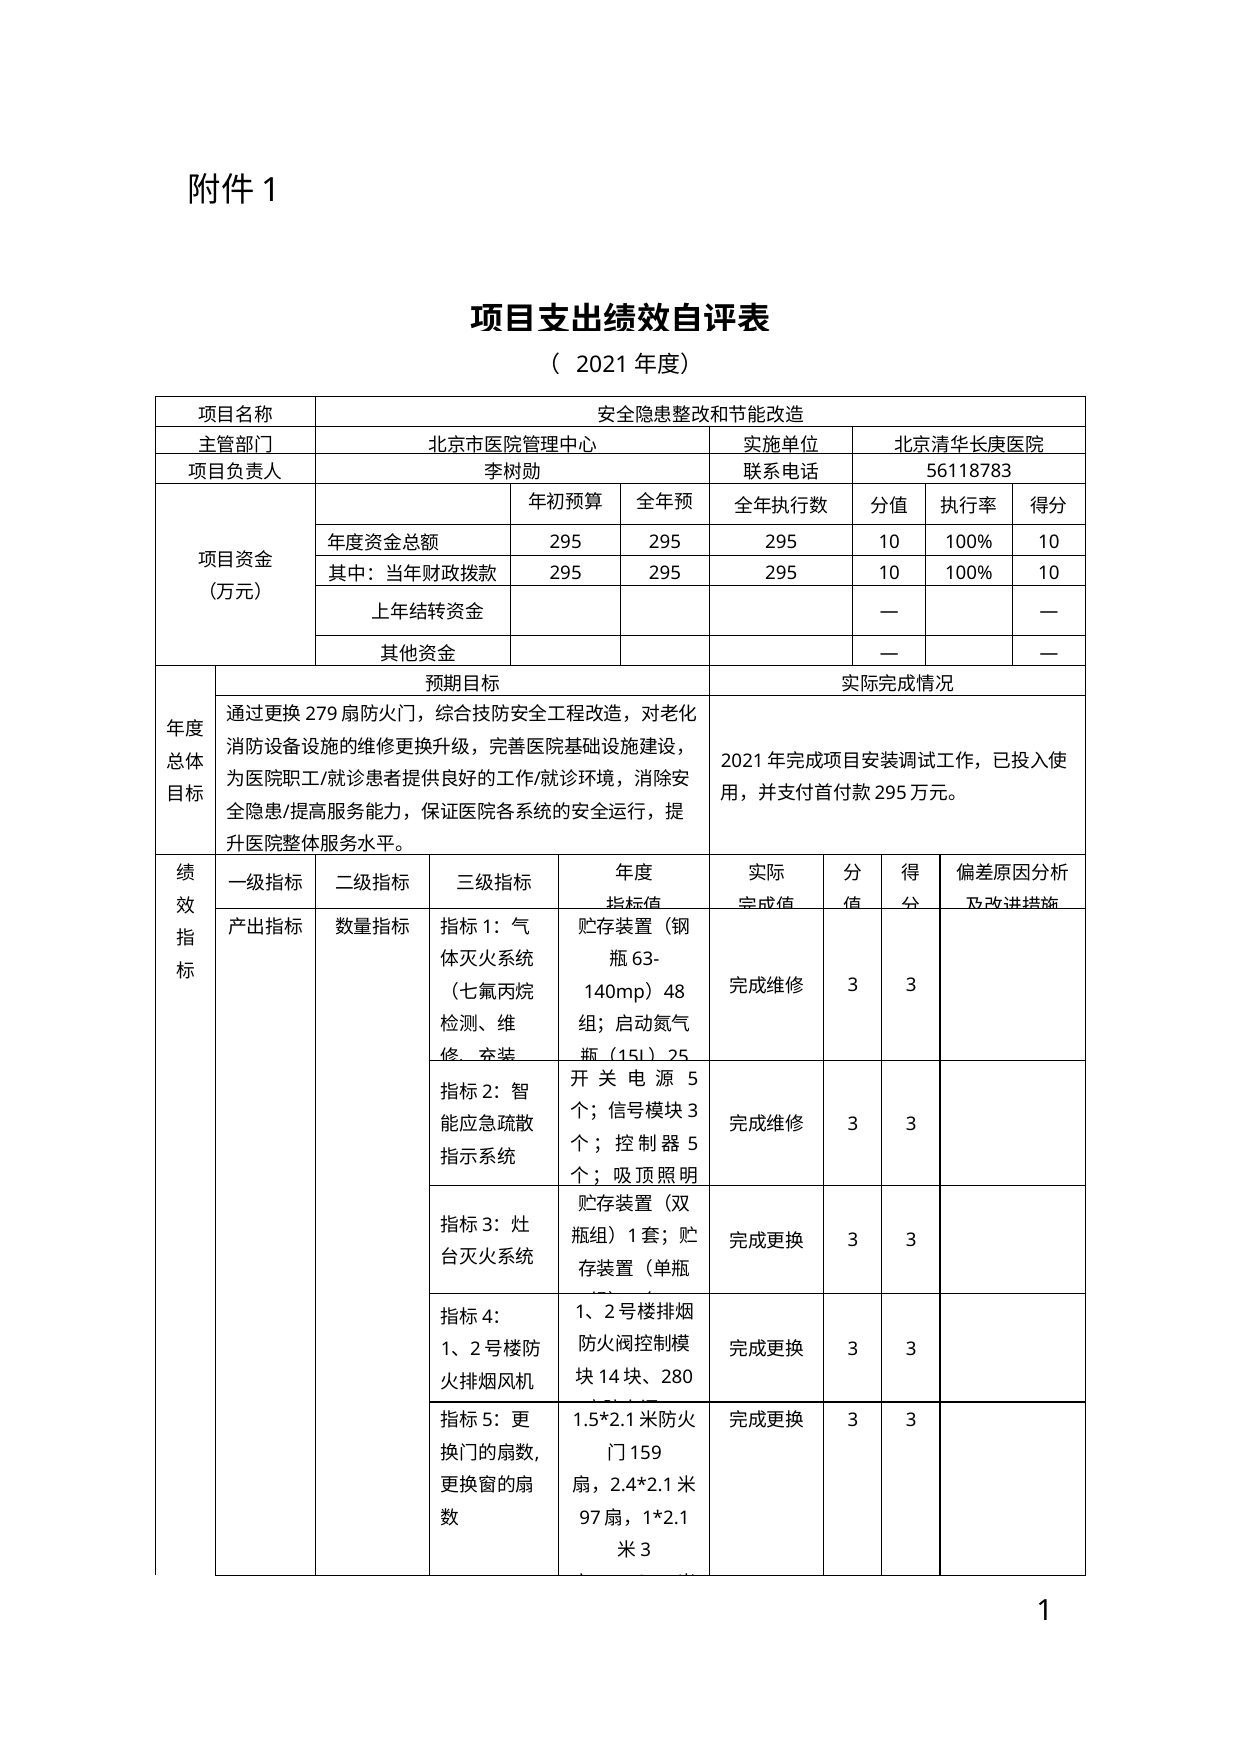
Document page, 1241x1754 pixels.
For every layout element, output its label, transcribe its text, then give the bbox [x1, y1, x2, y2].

table_cell — [853, 636, 925, 665]
table_cell 联系电话 [710, 454, 852, 483]
table_cell 1、2号楼排烟防火阀控制模块14块、280度防火阀14个。 [559, 1294, 709, 1401]
table_cell 项目资金 （万元） [156, 484, 315, 665]
table_cell 分值 [853, 484, 925, 524]
table_cell 3 [824, 1294, 881, 1401]
table_cell 主管部门 [156, 427, 315, 453]
table_cell 295 [621, 525, 709, 554]
table_cell 指标5：更换门的扇数,更换窗的扇数 [430, 1403, 558, 1575]
table_cell 得分 [1013, 484, 1085, 524]
table_cell 10 [853, 525, 925, 554]
table_cell 全年预算数 [621, 484, 709, 524]
table_cell 实际完成情况 [710, 666, 1085, 695]
table_cell 3 [824, 1403, 881, 1575]
table_cell 指标4：1、2号楼防火排烟风机 [430, 1294, 558, 1401]
table_cell 二级指标 [316, 855, 429, 908]
table_cell （ 2021 年度） [155, 331, 1085, 396]
table_cell 3 [882, 1294, 939, 1401]
table_cell 100% [926, 525, 1012, 554]
table_cell 贮存装置（钢瓶63-140mp）48组；启动氮气瓶（15L）25具；气体充装2000KG [559, 909, 709, 1060]
table_cell [941, 1061, 1085, 1184]
table_cell 2021年完成项目安装调试工作，已投入使用，并支付首付款295万元。 [710, 696, 1085, 854]
table_cell 295 [511, 525, 620, 554]
table_cell [511, 636, 620, 665]
table_cell 数量指标 [316, 909, 429, 1575]
table_cell 年度 指标值 [559, 855, 709, 908]
table_cell 完成更换 [710, 1186, 823, 1293]
table_cell 上年结转资金 [316, 586, 510, 634]
table_cell [710, 636, 852, 665]
table_cell 完成维修 [710, 1061, 823, 1184]
table_cell [941, 909, 1085, 1060]
table_cell 北京市医院管理中心 [316, 427, 709, 453]
table_cell [316, 484, 510, 524]
table_cell [941, 1403, 1085, 1575]
table_cell [941, 1186, 1085, 1293]
table_cell 3 [882, 1061, 939, 1184]
table_cell 实施单位 [710, 427, 852, 453]
table_cell 3 [882, 909, 939, 1060]
table_cell 1.5*2.1米防火门159扇，2.4*2.1米97扇，1*2.1米3扇，1.5*2.4米22扇 [559, 1403, 709, 1575]
table_cell [710, 586, 852, 634]
table_cell 贮存装置（双瓶组）1套；贮存装置（单瓶组）1套。 [559, 1186, 709, 1293]
table_header 项目支出绩效自评表 [155, 285, 1085, 331]
table_cell 56118783 [853, 454, 1085, 483]
table_cell 完成更换 [710, 1294, 823, 1401]
table_cell 一级指标 [216, 855, 315, 908]
text 附件1 [187, 155, 1053, 220]
table_cell 得分 [882, 855, 939, 908]
table_cell 295 [511, 556, 620, 585]
table_cell 全年执行数 [710, 484, 852, 524]
table_cell 开关电源5个；信号模块3个；控制器5个；吸顶照明灯（3W）25个；75个；标志灯50个；支路板4个 [559, 1061, 709, 1184]
table_cell 295 [621, 556, 709, 585]
table_cell 指标2：智能应急疏散指示系统 [430, 1061, 558, 1184]
table_cell 年初预算数 [511, 484, 620, 524]
table_cell 其他资金 [316, 636, 510, 665]
table_cell 安全隐患整改和节能改造 [316, 397, 1085, 426]
table_cell 预期目标 [216, 666, 709, 695]
table_cell 3 [882, 1403, 939, 1575]
table_cell 实际 完成值 [710, 855, 823, 908]
table_cell [941, 1294, 1085, 1401]
table_cell 年度资金总额 [316, 525, 510, 554]
table_cell 偏差原因分析及改进措施 [941, 855, 1085, 908]
table_cell 3 [824, 1061, 881, 1184]
table_cell 10 [1013, 556, 1085, 585]
table_cell 执行率 [926, 484, 1012, 524]
table_cell 产出指标 [216, 909, 315, 1575]
table_cell 完成更换 [710, 1403, 823, 1575]
table_cell 10 [853, 556, 925, 585]
table_cell 项目名称 [156, 397, 315, 426]
table_cell 项目负责人 [156, 454, 315, 483]
table_cell [621, 636, 709, 665]
table_cell 3 [824, 1186, 881, 1293]
table_cell [926, 586, 1012, 634]
table_cell 指标1：气体灭火系统（七氟丙烷检测、维修、充装（气体） [430, 909, 558, 1060]
table_cell 年度总体目标 [156, 666, 215, 854]
table_cell [926, 636, 1012, 665]
table_cell 其中：当年财政拨款 [316, 556, 510, 585]
table_cell 完成维修 [710, 909, 823, 1060]
table_cell 指标3：灶台灭火系统 [430, 1186, 558, 1293]
table_cell — [1013, 586, 1085, 634]
table_cell 100% [926, 556, 1012, 585]
table_cell 10 [1013, 525, 1085, 554]
table_cell 295 [710, 525, 852, 554]
table_cell 3 [824, 909, 881, 1060]
table_cell 通过更换279扇防火门，综合技防安全工程改造，对老化消防设备设施的维修更换升级，完善医院基础设施建设，为医院职工/就诊患者提供良好的工作/就诊环境，消除安全隐患/提高服务能力，保证医院各系统的安全运行，提升医院整体服务水平。 [216, 696, 709, 854]
table_cell 295 [710, 556, 852, 585]
table_cell 分值 [824, 855, 881, 908]
table_cell 北京清华长庚医院 [853, 427, 1085, 453]
table_cell — [1013, 636, 1085, 665]
table_cell 三级指标 [430, 855, 558, 908]
table_cell [621, 586, 709, 634]
table_cell [511, 586, 620, 634]
table_cell 李树勋 [316, 454, 709, 483]
table_cell 绩 效 指 标 [156, 855, 215, 1575]
table_cell — [853, 586, 925, 634]
table_cell 3 [882, 1186, 939, 1293]
